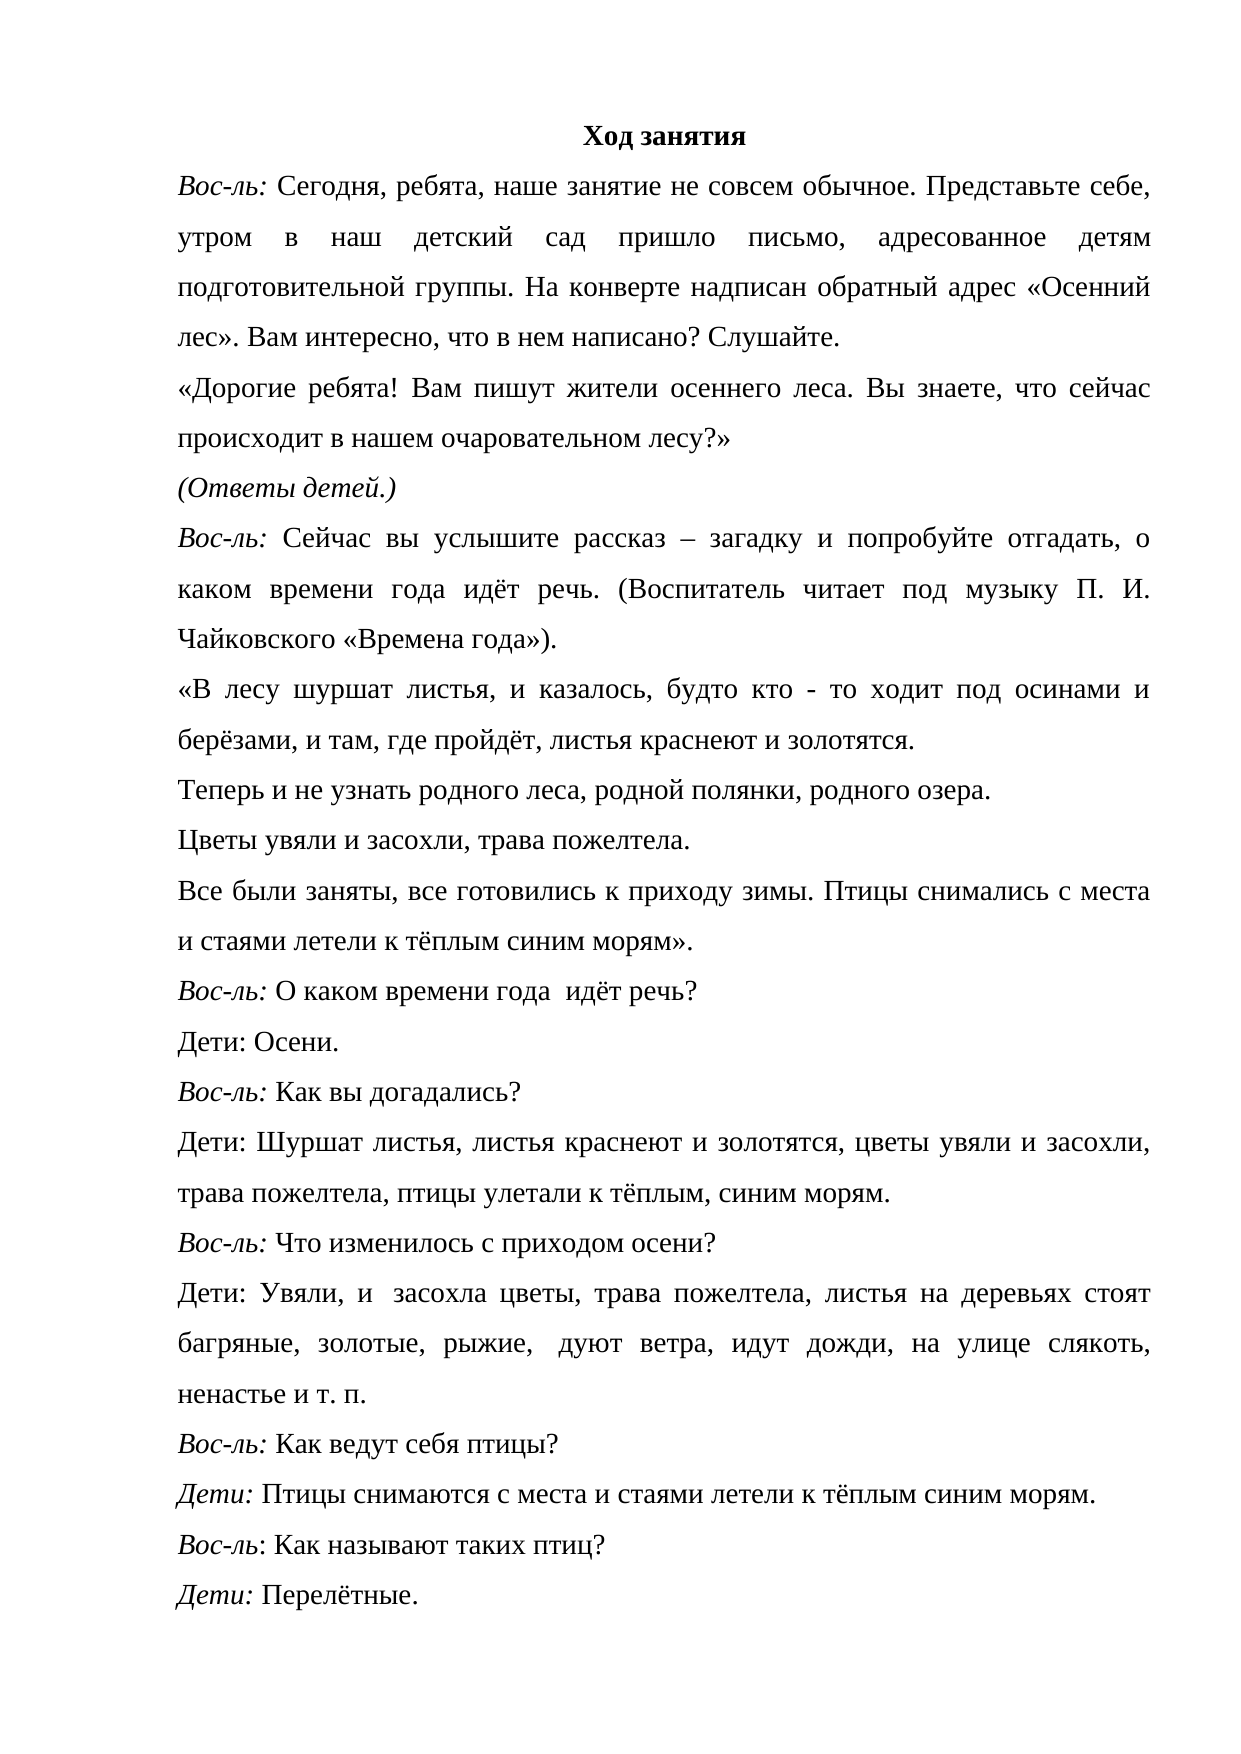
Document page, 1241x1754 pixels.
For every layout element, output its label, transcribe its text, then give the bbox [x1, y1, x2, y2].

text Цветы увяли и засохли, трава пожелтела. [177, 822, 1152, 856]
text Вос-ль: Как ведут себя птицы? [177, 1426, 1152, 1460]
text Дети: Шуршат листья, листья краснеют и золотятся, цветы увяли и засохли, трава пожелтела, птицы улетали к тёплым, синим морям. [177, 1124, 1152, 1208]
text Дети: Осени. [177, 1024, 1152, 1057]
text Вос-ль: О каком времени года идёт речь? [177, 973, 1152, 1007]
text Вос-ль: Что изменилось с приходом осени? [177, 1225, 1152, 1258]
text Вос-ль: Как вы догадались? [177, 1074, 1152, 1108]
text «Дорогие ребята! Вам пишут жители осеннего леса. Вы знаете, что сейчас происходит в нашем очаровательном лесу?» [177, 370, 1152, 453]
text Ход занятия [177, 118, 1152, 152]
text Теперь и не узнать родного леса, родной полянки, родного озера. [177, 772, 1152, 806]
text «В лесу шуршат листья, и казалось, будто кто - то ходит под осинами и берёзами, и там, где пройдёт, листья краснеют и золотятся. [177, 672, 1152, 755]
text Вос-ль: Сейчас вы услышите рассказ – загадку и попробуйте отгадать, о каком времени года идёт речь. (Воспитатель читает под музыку П. И. Чайковского «Времена года»). [177, 521, 1152, 655]
text (Ответы детей.) [177, 470, 1152, 504]
text Все были заняты, все готовились к приходу зимы. Птицы снимались с места и стаями летели к тёплым синим морям». [177, 873, 1152, 957]
text Дети: Птицы снимаются с места и стаями летели к тёплым синим морям. [177, 1477, 1152, 1510]
text Вос-ль: Сегодня, ребята, наше занятие не совсем обычное. Представьте себе, утром в наш детский сад пришло письмо, адресованное детям подготовительной группы. На конверте надписан обратный адрес «Осенний лес». Вам интересно, что в нем написано? Слушайте. [177, 168, 1152, 353]
text Дети: Перелётные. [177, 1577, 1152, 1611]
text Вос-ль: Как называют таких птиц? [177, 1527, 1152, 1560]
text Дети: Увяли, и засохла цветы, трава пожелтела, листья на деревьях стоят багряные, золотые, рыжие, дуют ветра, идут дожди, на улице слякоть, ненастье и т. п. [177, 1275, 1152, 1409]
